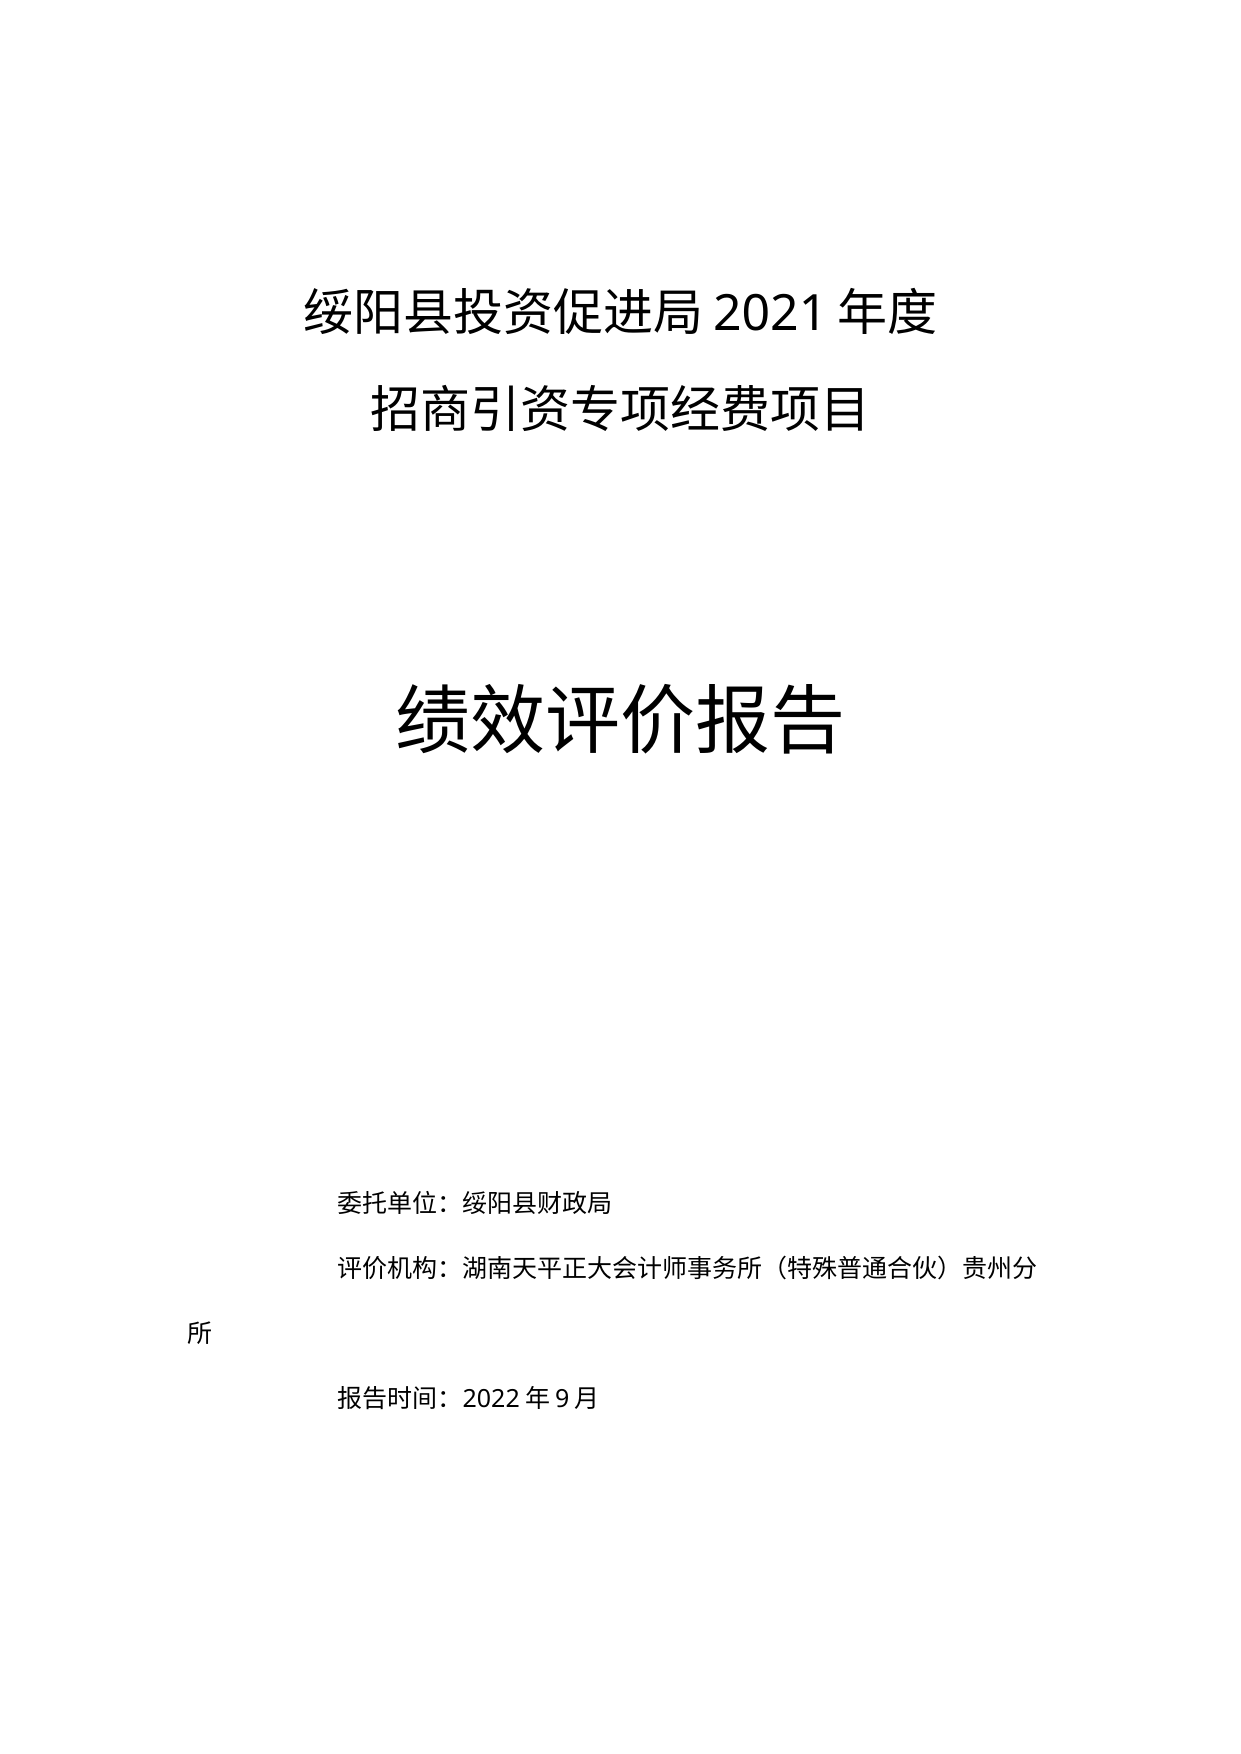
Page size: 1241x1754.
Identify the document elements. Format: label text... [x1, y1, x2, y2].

text 委托单位：绥阳县财政局 [187, 1169, 1053, 1234]
text 报告时间：2022年9月 [187, 1364, 1053, 1429]
text 绩效评价报告 [187, 649, 1053, 779]
text 评价机构：湖南天平正大会计师事务所（特殊普通合伙）贵州分所 [187, 1234, 1053, 1364]
text 招商引资专项经费项目 [187, 357, 1053, 454]
text 绥阳县投资促进局2021年度 [187, 259, 1053, 357]
